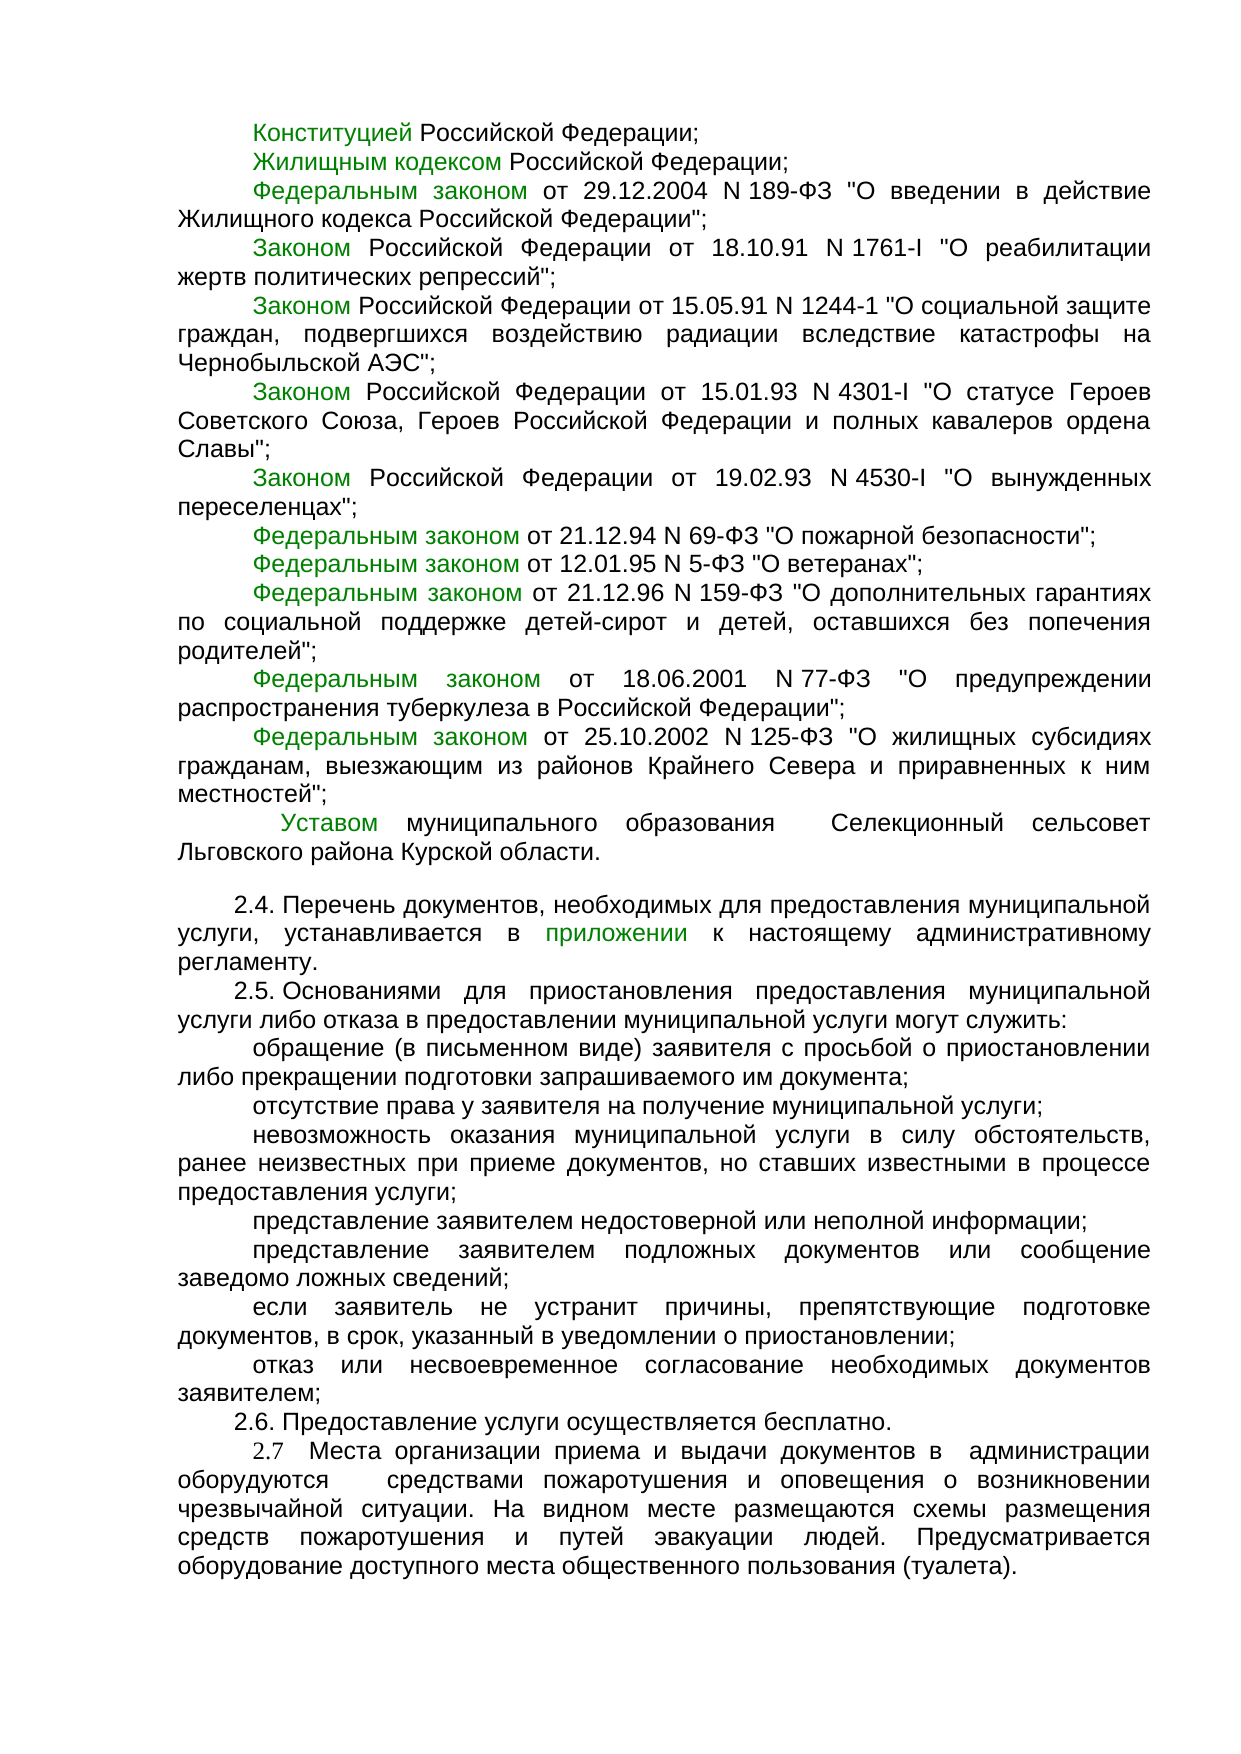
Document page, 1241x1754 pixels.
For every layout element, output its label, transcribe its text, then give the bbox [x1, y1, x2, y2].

text отсутствие права у заявителя на получение муниципальной услуги; [177, 1091, 1152, 1120]
text обращение (в письменном виде) заявителя с просьбой о приостановлении либо прекращении подготовки запрашиваемого им документа; [177, 1033, 1152, 1091]
text Законом Российской Федерации от 15.01.93 N 4301-I "О статусе Героев Советского Союза, Героев Российской Федерации и полных кавалеров ордена Славы"; [177, 377, 1152, 463]
text 2.6. Предоставление услуги осуществляется бесплатно. [177, 1407, 1152, 1436]
text Федеральным законом от 25.10.2002 N 125-ФЗ "О жилищных субсидиях гражданам, выезжающим из районов Крайнего Севера и приравненных к ним местностей"; [177, 722, 1152, 808]
text Законом Российской Федерации от 15.05.91 N 1244-1 "О социальной защите граждан, подвергшихся воздействию радиации вследствие катастрофы на Чернобыльской АЭС"; [177, 291, 1152, 377]
text если заявитель не устранит причины, препятствующие подготовке документов, в срок, указанный в уведомлении о приостановлении; [177, 1292, 1152, 1350]
text представление заявителем недостоверной или неполной информации; [177, 1206, 1152, 1235]
text Федеральным законом от 21.12.94 N 69-ФЗ "О пожарной безопасности"; [177, 521, 1152, 549]
text Федеральным законом от 18.06.2001 N 77-ФЗ "О предупреждении распространения туберкулеза в Российской Федерации"; [177, 664, 1152, 722]
text невозможность оказания муниципальной услуги в силу обстоятельств, ранее неизвестных при приеме документов, но ставших известными в процессе предоставления услуги; [177, 1120, 1152, 1206]
text Федеральным законом от 29.12.2004 N 189-ФЗ "О введении в действие Жилищного кодекса Российской Федерации"; [177, 176, 1152, 233]
text Законом Российской Федерации от 19.02.93 N 4530-I "О вынужденных переселенцах"; [177, 463, 1152, 521]
text Конституцией Российской Федерации; [177, 118, 1152, 147]
text Законом Российской Федерации от 18.10.91 N 1761-I "О реабилитации жертв политических репрессий"; [177, 233, 1152, 291]
text Федеральным законом от 21.12.96 N 159-ФЗ "О дополнительных гарантиях по социальной поддержке детей-сирот и детей, оставшихся без попечения родителей"; [177, 578, 1152, 664]
text 2.5. Основаниями для приостановления предоставления муниципальной услуги либо отказа в предоставлении муниципальной услуги могут служить: [177, 976, 1152, 1033]
text Федеральным законом от 12.01.95 N 5-ФЗ "О ветеранах"; [177, 549, 1152, 578]
text Уставом муниципального образования Селекционный сельсовет Льговского района Курской области. [177, 808, 1152, 866]
text отказ или несвоевременное согласование необходимых документов заявителем; [177, 1350, 1152, 1407]
text Жилищным кодексом Российской Федерации; [177, 147, 1152, 176]
text 2.4. Перечень документов, необходимых для предоставления муниципальной услуги, устанавливается в приложении к настоящему административному регламенту. [177, 890, 1152, 976]
text 2.7 Места организации приема и выдачи документов в администрации оборудуются средствами пожаротушения и оповещения о возникновении чрезвычайной ситуации. На видном месте размещаются схемы размещения средств пожаротушения и путей эвакуации людей. Предусматривается оборудование доступного места общественного пользования (туалета). [177, 1436, 1152, 1580]
text представление заявителем подложных документов или сообщение заведомо ложных сведений; [177, 1235, 1152, 1292]
